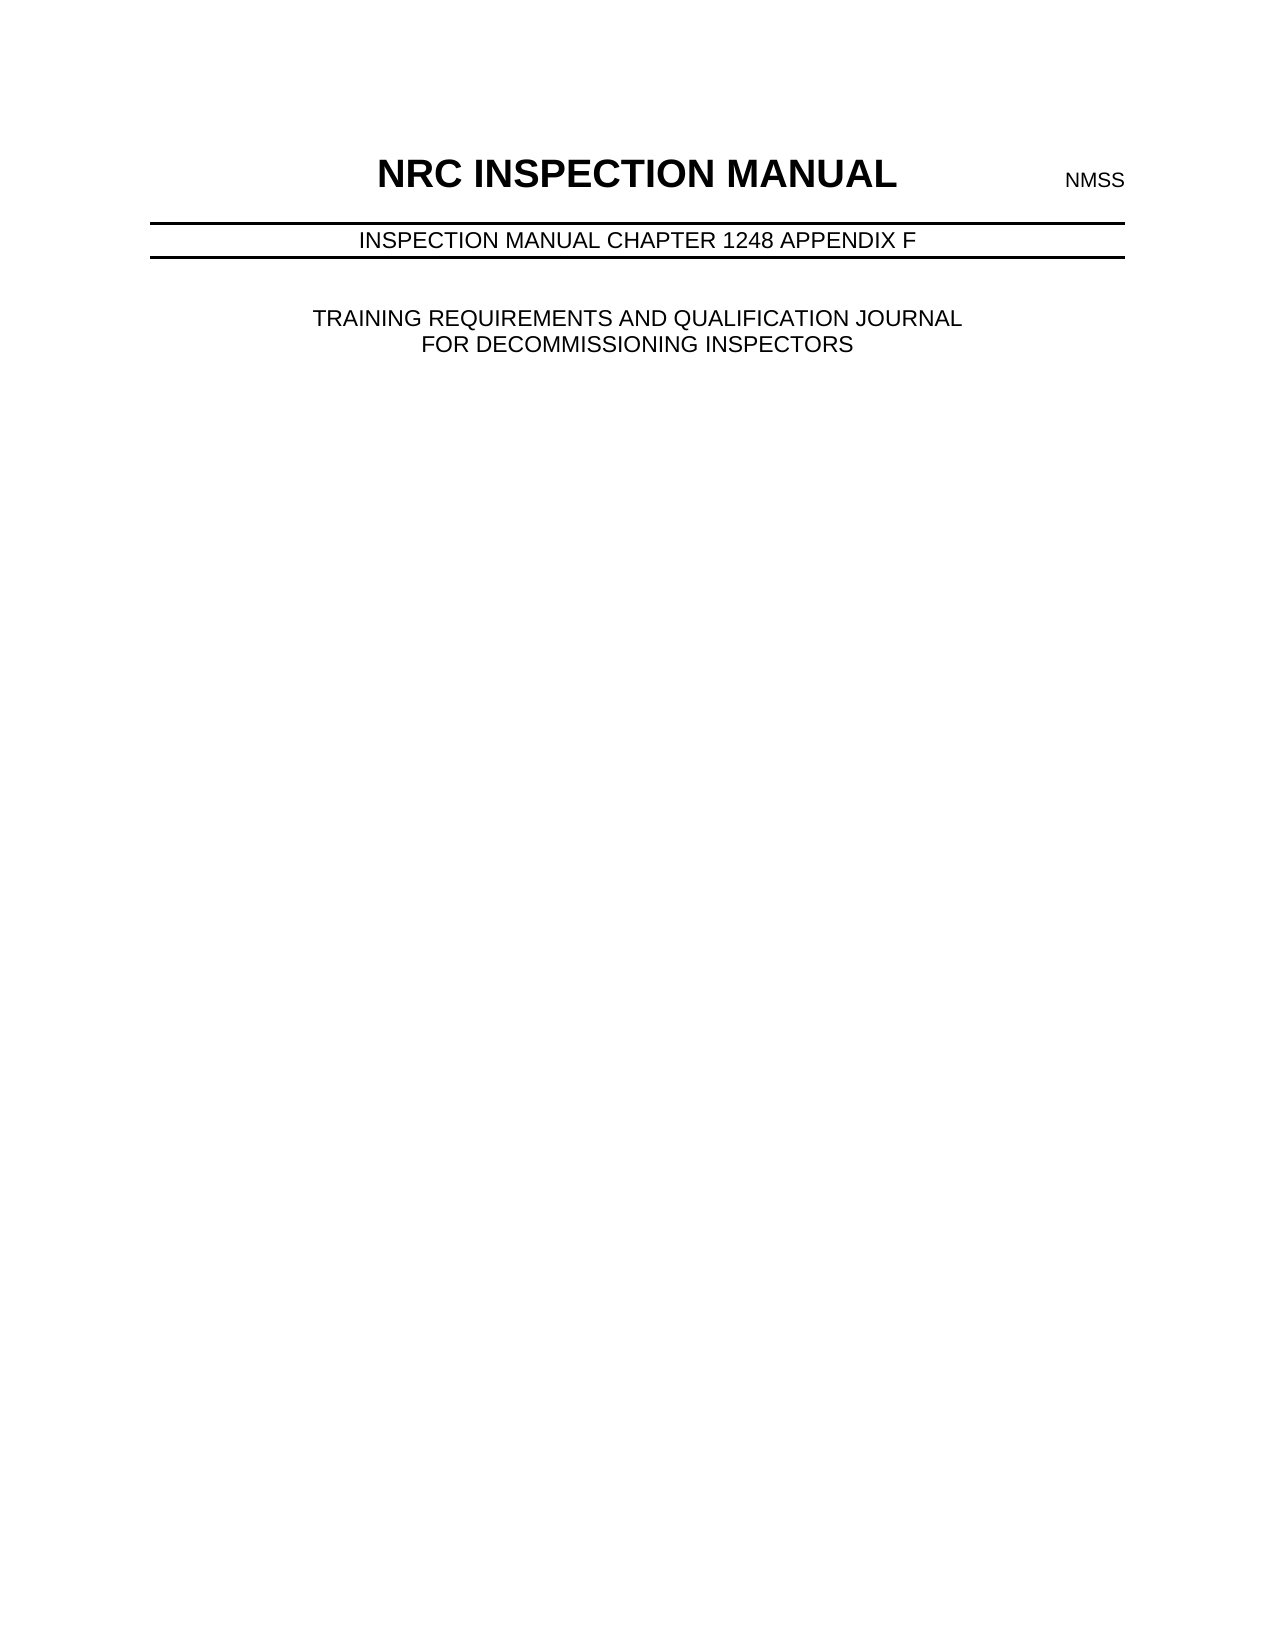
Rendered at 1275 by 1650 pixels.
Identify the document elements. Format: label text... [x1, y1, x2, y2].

text NRC INSPECTION MANUAL NMSS [150, 150, 1125, 196]
text INSPECTION MANUAL CHAPTER 1248 APPENDIX F [150, 225, 1125, 256]
text TRAINING REQUIREMENTS AND QUALIFICATION JOURNAL FOR DECOMMISSIONING INSPECTORS [150, 304, 1125, 357]
